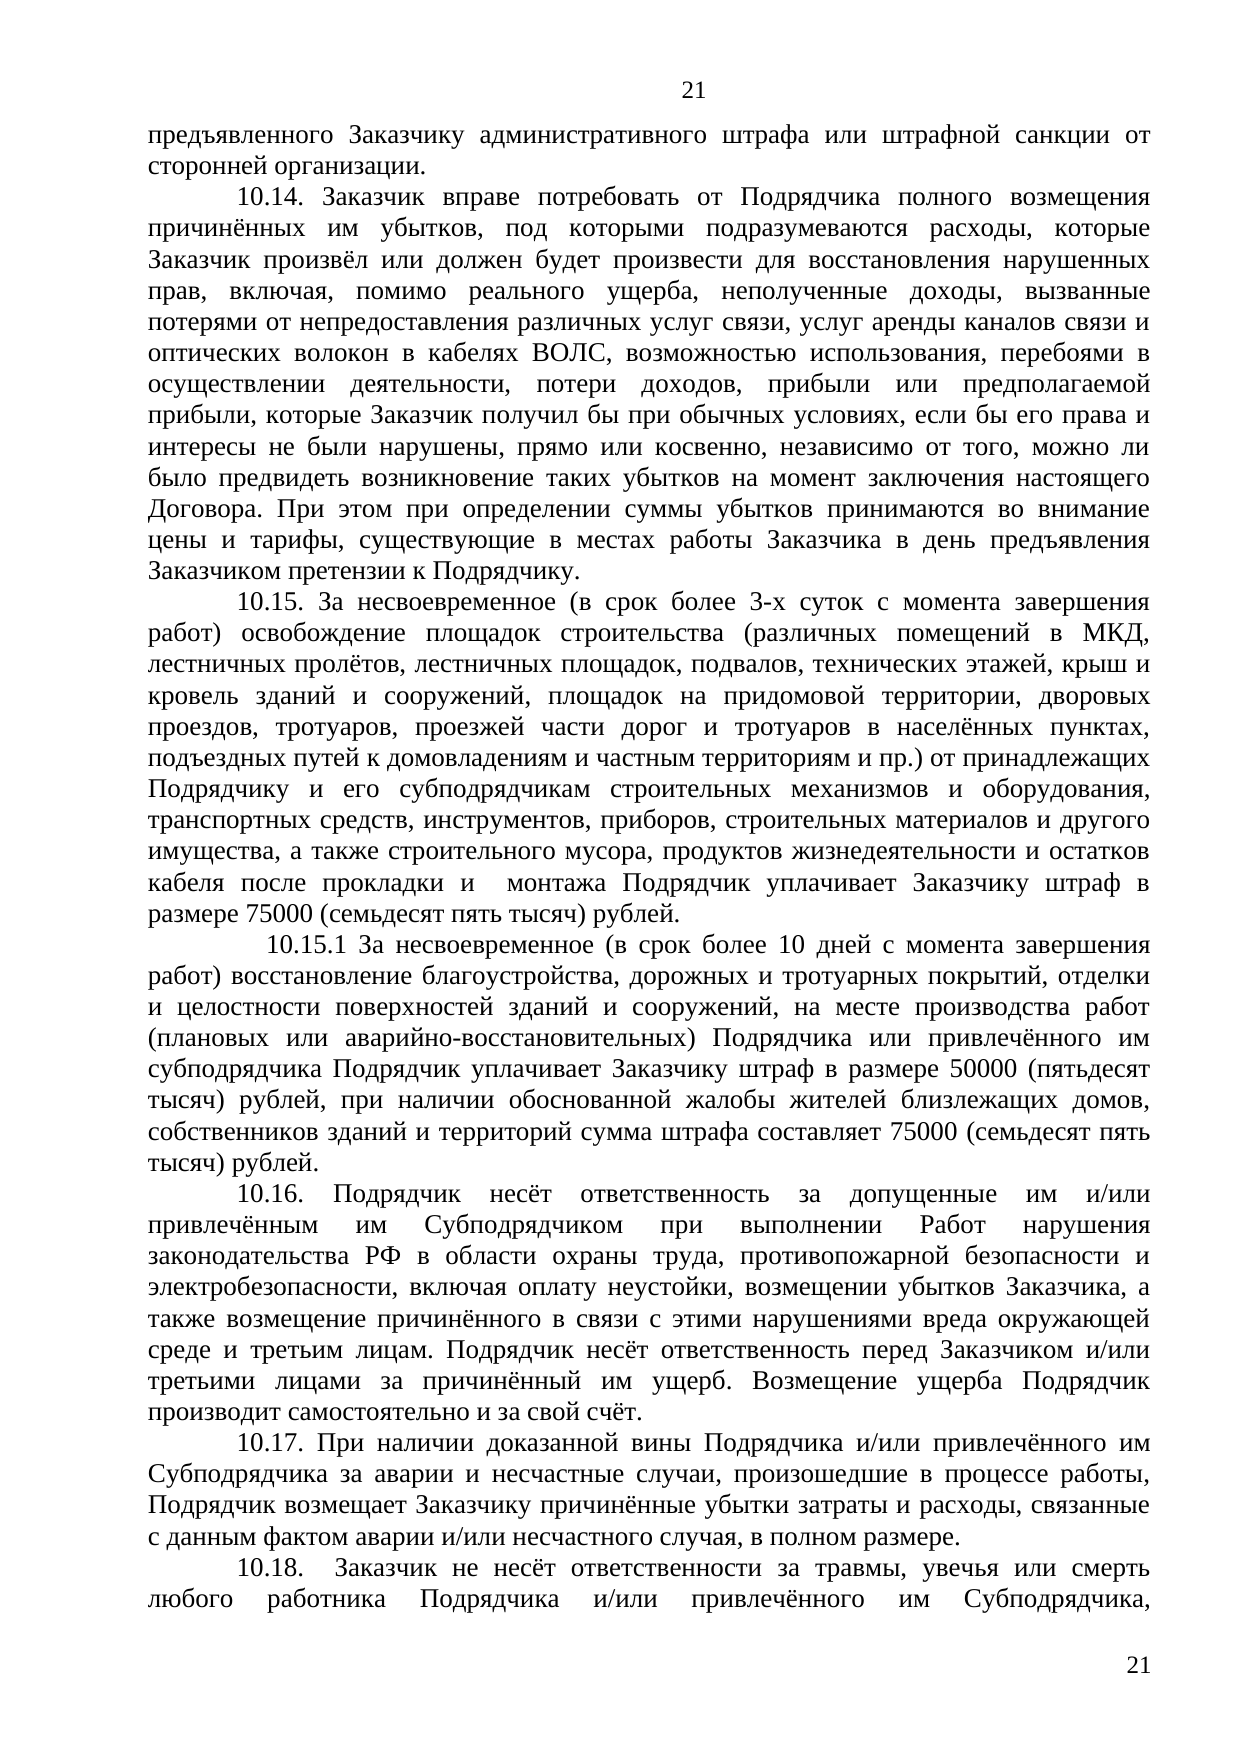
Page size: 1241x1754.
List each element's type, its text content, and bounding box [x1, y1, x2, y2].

text 10.17. При наличии доказанной вины Подрядчика и/или привлечённого им Субподрядчика за аварии и несчастные случаи, произошедшие в процессе работы, Подрядчик возмещает Заказчику причинённые убытки затраты и расходы, связанные с данным фактом аварии и/или несчастного случая, в полном размере. [148, 1426, 1152, 1551]
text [148, 1551, 1152, 1613]
text 10.14. Заказчик вправе потребовать от Подрядчика полного возмещения причинённых им убытков, под которыми подразумеваются расходы, которые Заказчик произвёл или должен будет произвести для восстановления нарушенных прав, включая, помимо реального ущерба, неполученные доходы, вызванные потерями от непредоставления различных услуг связи, услуг аренды каналов связи и оптических волокон в кабелях ВОЛС, возможностью использования, перебоями в осуществлении деятельности, потери доходов, прибыли или предполагаемой прибыли, которые Заказчик получил бы при обычных условиях, если бы его права и интересы не были нарушены, прямо или косвенно, независимо от того, можно ли было предвидеть возникновение таких убытков на момент заключения настоящего Договора. При этом при определении суммы убытков принимаются во внимание цены и тарифы, существующие в местах работы Заказчика в день предъявления Заказчиком претензии к Подрядчику. [148, 180, 1152, 585]
text 10.15. За несвоевременное (в срок более 3-х суток с момента завершения работ) освобождение площадок строительства (различных помещений в МКД, лестничных пролётов, лестничных площадок, подвалов, технических этажей, крыш и кровель зданий и сооружений, площадок на придомовой территории, дворовых проездов, тротуаров, проезжей части дорог и тротуаров в населённых пунктах, подъездных путей к домовладениям и частным территориям и пр.) от принадлежащих Подрядчику и его субподрядчикам строительных механизмов и оборудования, транспортных средств, инструментов, приборов, строительных материалов и другого имущества, а также строительного мусора, продуктов жизнедеятельности и остатков кабеля после прокладки и монтажа Подрядчик уплачивает Заказчику штраф в размере 75000 (семьдесят пять тысяч) рублей. [148, 585, 1152, 928]
text 10.16. Подрядчик несёт ответственность за допущенные им и/или привлечённым им Субподрядчиком при выполнении Работ нарушения законодательства РФ в области охраны труда, противопожарной безопасности и электробезопасности, включая оплату неустойки, возмещении убытков Заказчика, а также возмещение причинённого в связи с этими нарушениями вреда окружающей среде и третьим лицам. Подрядчик несёт ответственность перед Заказчиком и/или третьими лицами за причинённый им ущерб. Возмещение ущерба Подрядчик производит самостоятельно и за свой счёт. [148, 1177, 1152, 1426]
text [148, 118, 1152, 180]
text 10.15.1 За несвоевременное (в срок более 10 дней с момента завершения работ) восстановление благоустройства, дорожных и тротуарных покрытий, отделки и целостности поверхностей зданий и сооружений, на месте производства работ (плановых или аварийно-восстановительных) Подрядчика или привлечённого им субподрядчика Подрядчик уплачивает Заказчику штраф в размере 50000 (пятьдесят тысяч) рублей, при наличии обоснованной жалобы жителей близлежащих домов, собственников зданий и территорий сумма штрафа составляет 75000 (семьдесят пять тысяч) рублей. [148, 928, 1152, 1177]
